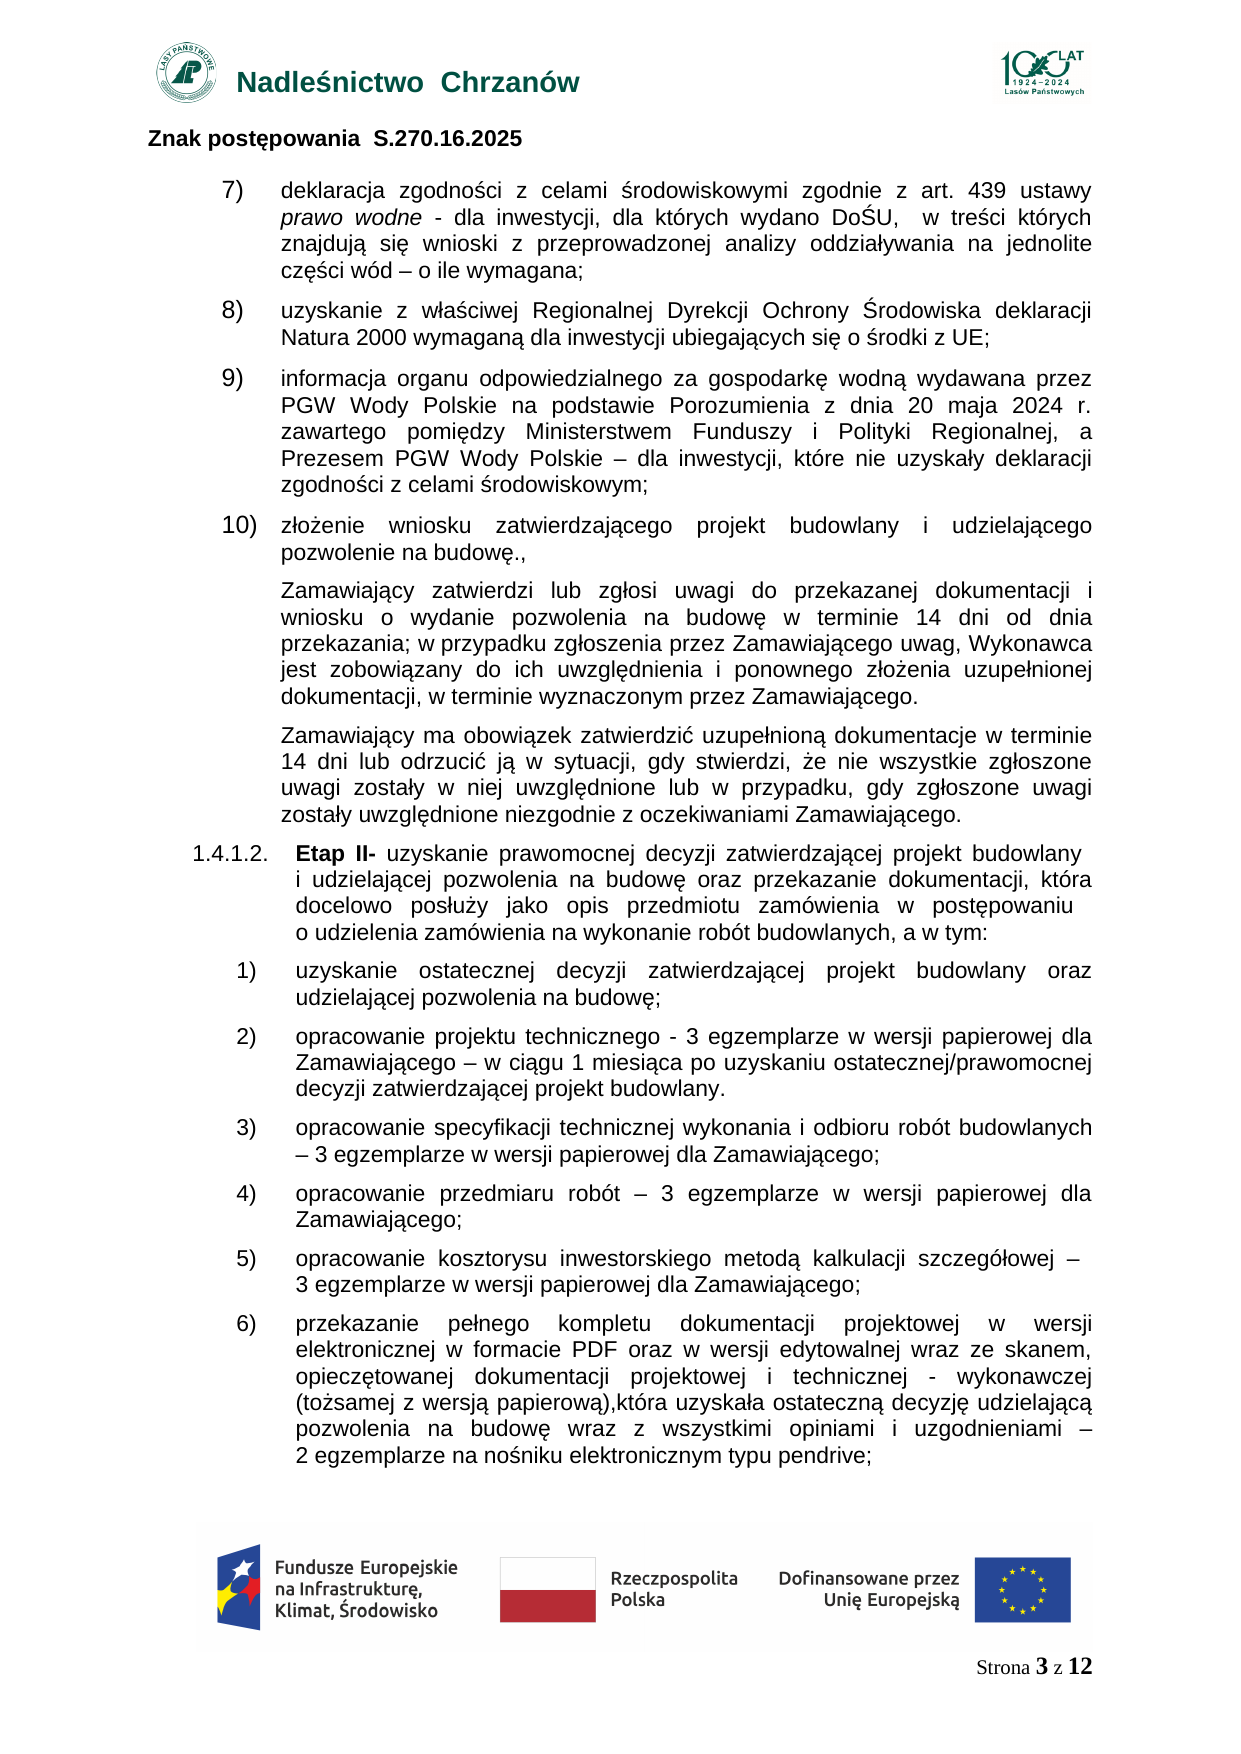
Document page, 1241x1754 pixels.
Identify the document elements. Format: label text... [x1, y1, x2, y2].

list deklaracja zgodności z celami środowiskowymi zgodnie z art. 439 ustawy prawo wodne - dla inwestycji, dla których wydano DoŚU, w treści których znajdują się wnioski z przeprowadzonej analizy oddziaływania na jednolite części wód – o ile wymagana; [221, 175, 1093, 283]
list informacja organu odpowiedzialnego za gospodarkę wodną wydawana przez PGW Wody Polskie na podstawie Porozumienia z dnia 20 maja 2024 r. zawartego pomiędzy Ministerstwem Funduszy i Polityki Regionalnej, a Prezesem PGW Wody Polskie – dla inwestycji, które nie uzyskały deklaracji zgodności z celami środowiskowym; [221, 363, 1093, 497]
list uzyskanie z właściwej Regionalnej Dyrekcji Ochrony Środowiska deklaracji Natura 2000 wymaganą dla inwestycji ubiegających się o środki z UE; [221, 296, 1093, 351]
text 6) przekazanie pełnego kompletu dokumentacji projektowej w wersji elektronicznej w formacie PDF oraz w wersji edytowalnej wraz ze skanem, opieczętowanej dokumentacji projektowej i technicznej - wykonawczej (tożsamej z wersją papierową),która uzyskała ostateczną decyzję udzielającą pozwolenia na budowę wraz z wszystkimi opiniami i uzgodnieniami – 2 egzemplarze na nośniku elektronicznym typu pendrive; [236, 1310, 1093, 1468]
text Zamawiający zatwierdzi lub zgłosi uwagi do przekazanej dokumentacji i wniosku o wydanie pozwolenia na budowę w terminie 14 dni od dnia przekazania; w przypadku zgłoszenia przez Zamawiającego uwag, Wykonawca jest zobowiązany do ich uwzględnienia i ponownego złożenia uzupełnionej dokumentacji, w terminie wyznaczonym przez Zamawiającego. [281, 577, 1093, 709]
text 1.4.1.2. Etap II- uzyskanie prawomocnej decyzji zatwierdzającej projekt budowlany i udzielającej pozwolenia na budowę oraz przekazanie dokumentacji, która docelowo posłuży jako opis przedmiotu zamówienia w postępowaniu o udzielenia zamówienia na wykonanie robót budowlanych, a w tym: [192, 839, 1093, 945]
text 5) opracowanie kosztorysu inwestorskiego metodą kalkulacji szczegółowej – 3 egzemplarze w wersji papierowej dla Zamawiającego; [236, 1245, 1093, 1297]
text Zamawiający ma obowiązek zatwierdzić uzupełnioną dokumentacje w terminie 14 dni lub odrzucić ją w sytuacji, gdy stwierdzi, że nie wszystkie zgłoszone uwagi zostały w niej uwzględnione lub w przypadku, gdy zgłoszone uwagi zostały uwzględnione niezgodnie z oczekiwaniami Zamawiającego. [281, 722, 1093, 827]
picture [992, 42, 1092, 104]
text 1) uzyskanie ostatecznej decyzji zatwierdzającej projekt budowlany oraz udzielającej pozwolenia na budowę; [236, 957, 1093, 1010]
text 2) opracowanie projektu technicznego - 3 egzemplarze w wersji papierowej dla Zamawiającego – w ciągu 1 miesiąca po uzyskaniu ostatecznej/prawomocnej decyzji zatwierdzającej projekt budowlany. [236, 1023, 1093, 1102]
text 3) opracowanie specyfikacji technicznej wykonania i odbioru robót budowlanych – 3 egzemplarze w wersji papierowej dla Zamawiającego; [236, 1114, 1093, 1167]
picture [196, 1522, 1093, 1652]
list złożenie wniosku zatwierdzającego projekt budowlany i udzielającego pozwolenie na budowę., [221, 510, 1093, 565]
text 4) opracowanie przedmiaru robót – 3 egzemplarze w wersji papierowej dla Zamawiającego; [236, 1179, 1093, 1232]
